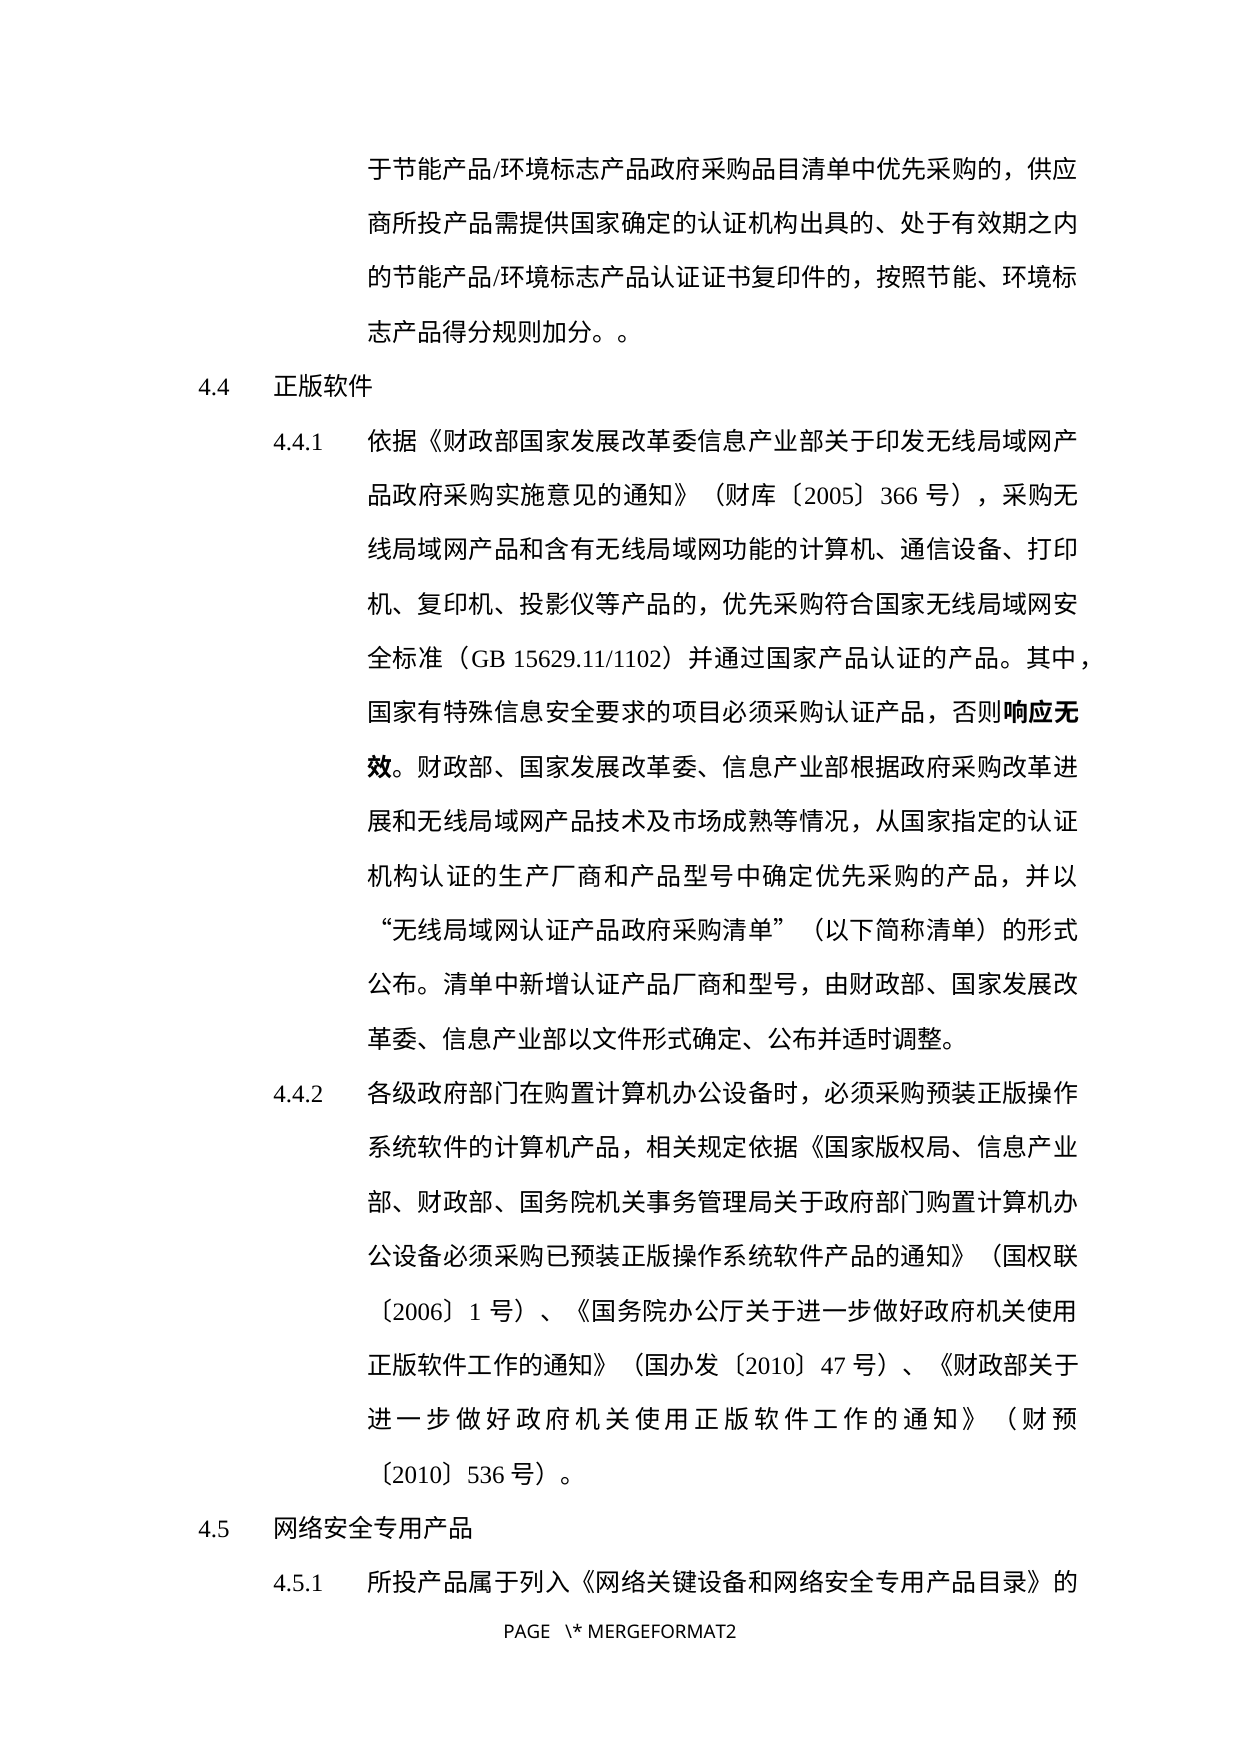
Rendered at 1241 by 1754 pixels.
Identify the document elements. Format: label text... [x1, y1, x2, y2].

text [367, 149, 1079, 348]
list 网络安全专用产品 [198, 1508, 1079, 1545]
list 正版软件 [198, 367, 1079, 403]
list 各级政府部门在购置计算机办公设备时，必须采购预装正版操作系统软件的计算机产品，相关规定依据《国家版权局、信息产业部、财政部、国务院机关事务管理局关于政府部门购置计算机办公设备必须采购已预装正版操作系统软件产品的通知》（国权联〔2006〕1 号）、《国务院办公厅关于进一步做好政府机关使用正版软件工作的通知》（国办发〔2010〕47 号）、《财政部关于进一步做好政府机关使用正版软件工作的通知》（财预〔2010〕536 号）。 [273, 1073, 1079, 1490]
list 依据《财政部国家发展改革委信息产业部关于印发无线局域网产品政府采购实施意见的通知》（财库〔2005〕366 号），采购无线局域网产品和含有无线局域网功能的计算机、通信设备、打印机、复印机、投影仪等产品的，优先采购符合国家无线局域网安全标准（GB 15629.11/1102）并通过国家产品认证的产品。其中，国家有特殊信息安全要求的项目必须采购认证产品，否则响应无效。财政部、国家发展改革委、信息产业部根据政府采购改革进展和无线局域网产品技术及市场成熟等情况，从国家指定的认证机构认证的生产厂商和产品型号中确定优先采购的产品，并以“无线局域网认证产品政府采购清单”（以下简称清单）的形式公布。清单中新增认证产品厂商和型号，由财政部、国家发展改革委、信息产业部以文件形式确定、公布并适时调整。 [273, 421, 1079, 1055]
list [273, 1563, 1079, 1599]
